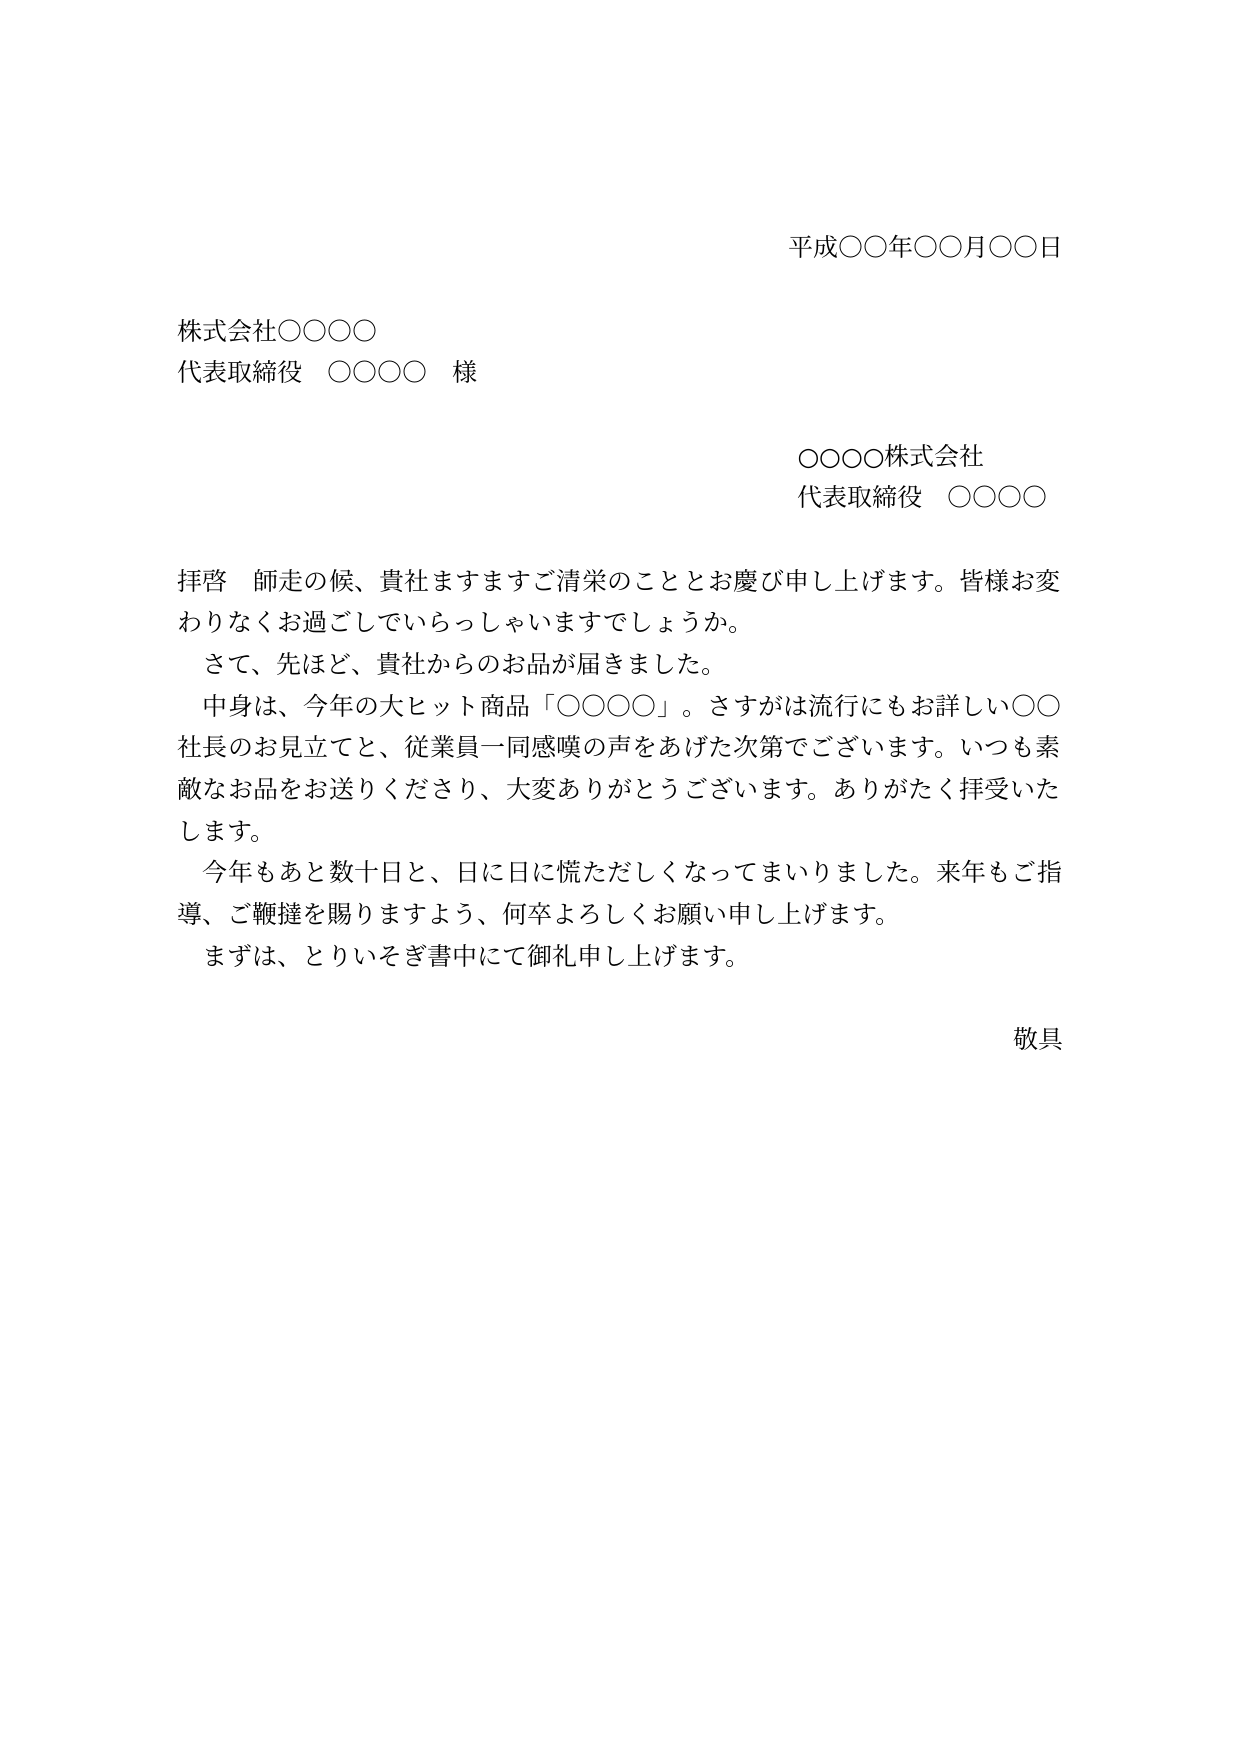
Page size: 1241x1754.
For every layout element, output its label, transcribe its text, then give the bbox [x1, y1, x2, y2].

text さて、先ほど、貴社からのお品が届きました。 [177, 642, 1063, 683]
text 代表取締役 ○○○○ [797, 475, 1063, 517]
text 代表取締役 ○○○○ 様 [177, 350, 1063, 392]
text 中身は、今年の大ヒット商品「○○○○」。さすがは流行にもお詳しい○○社長のお見立てと、従業員一同感嘆の声をあげた次第でございます。いつも素敵なお品をお送りくださり、大変ありがとうございます。ありがたく拝受いたします。 [177, 683, 1063, 850]
text 株式会社○○○○ [177, 308, 1063, 350]
text 敬具 [177, 1017, 1063, 1058]
text 平成○○年○○月○○日 [177, 225, 1063, 267]
text ○○○○株式会社 [797, 433, 1063, 475]
text 拝啓 師走の候、貴社ますますご清栄のこととお慶び申し上げます。皆様お変わりなくお過ごしでいらっしゃいますでしょうか。 [177, 558, 1063, 642]
text 今年もあと数十日と、日に日に慌ただしくなってまいりました。来年もご指導、ご鞭撻を賜りますよう、何卒よろしくお願い申し上げます。 [177, 850, 1063, 933]
text まずは、とりいそぎ書中にて御礼申し上げます。 [177, 933, 1063, 975]
